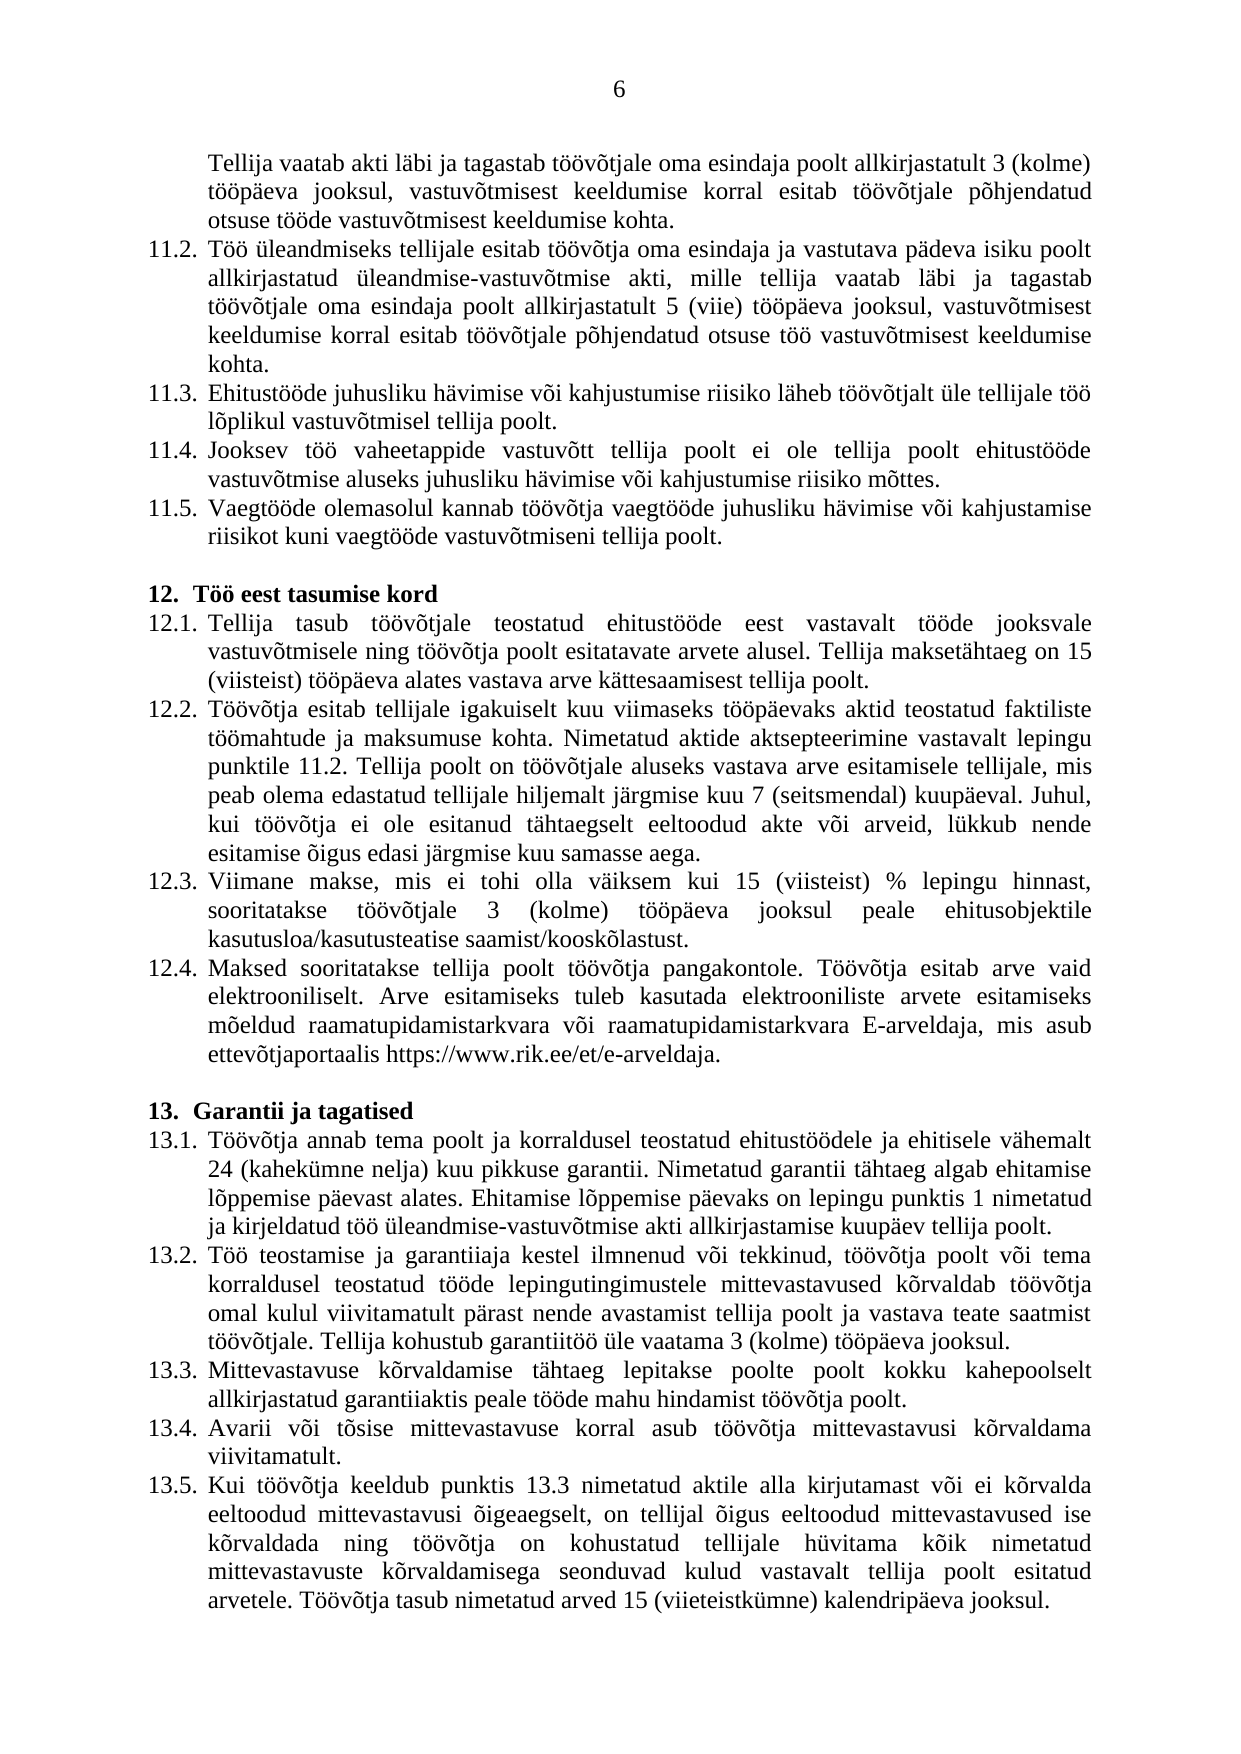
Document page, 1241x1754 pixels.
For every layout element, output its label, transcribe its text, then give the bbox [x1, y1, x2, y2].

list Tellija tasub töövõtjale teostatud ehitustööde eest vastavalt tööde jooksvale vastuvõtmisele ning töövõtja poolt esitatavate arvete alusel. Tellija maksetähtaeg on 15 (viisteist) tööpäeva alates vastava arve kättesaamisest tellija poolt. [148, 608, 1093, 694]
list Vaegtööde olemasolul kannab töövõtja vaegtööde juhusliku hävimise või kahjustamise riisikot kuni vaegtööde vastuvõtmiseni tellija poolt. [148, 493, 1093, 550]
list Kui töövõtja keeldub punktis 13.3 nimetatud aktile alla kirjutamast või ei kõrvalda eeltoodud mittevastavusi õigeaegselt, on tellijal õigus eeltoodud mittevastavused ise kõrvaldada ning töövõtja on kohustatud tellijale hüvitama kõik nimetatud mittevastavuste kõrvaldamisega seonduvad kulud vastavalt tellija poolt esitatud arvetele. Töövõtja tasub nimetatud arved 15 (viieteistkümne) kalendripäeva jooksul. [148, 1470, 1093, 1614]
list Töövõtja annab tema poolt ja korraldusel teostatud ehitustöödele ja ehitisele vähemalt 24 (kahekümne nelja) kuu pikkuse garantii. Nimetatud garantii tähtaeg algab ehitamise lõppemise päevast alates. Ehitamise lõppemise päevaks on lepingu punktis 1 nimetatud ja kirjeldatud töö üleandmise-vastuvõtmise akti allkirjastamise kuupäev tellija poolt. [148, 1125, 1093, 1240]
list Garantii ja tagatised [148, 1096, 1093, 1125]
list Töö eest tasumise kord [148, 579, 1093, 608]
list Viimane makse, mis ei tohi olla väiksem kui 15 (viisteist) % lepingu hinnast, sooritatakse töövõtjale 3 (kolme) tööpäeva jooksul peale ehitusobjektile kasutusloa/kasutusteatise saamist/kooskõlastust. [148, 866, 1093, 953]
list Avarii või tõsise mittevastavuse korral asub töövõtja mittevastavusi kõrvaldama viivitamatult. [148, 1413, 1093, 1470]
list Ehitustööde juhusliku hävimise või kahjustumise riisiko läheb töövõtjalt üle tellijale töö lõplikul vastuvõtmisel tellija poolt. [148, 378, 1093, 435]
list Töö teostamise ja garantiiaja kestel ilmnenud või tekkinud, töövõtja poolt või tema korraldusel teostatud tööde lepingutingimustele mittevastavused kõrvaldab töövõtja omal kulul viivitamatult pärast nende avastamist tellija poolt ja vastava teate saatmist töövõtjale. Tellija kohustub garantiitöö üle vaatama 3 (kolme) tööpäeva jooksul. [148, 1240, 1093, 1355]
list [148, 148, 1093, 234]
list Töö üleandmiseks tellijale esitab töövõtja oma esindaja ja vastutava pädeva isiku poolt allkirjastatud üleandmise-vastuvõtmise akti, mille tellija vaatab läbi ja tagastab töövõtjale oma esindaja poolt allkirjastatult 5 (viie) tööpäeva jooksul, vastuvõtmisest keeldumise korral esitab töövõtjale põhjendatud otsuse töö vastuvõtmisest keeldumise kohta. [148, 234, 1093, 378]
list Jooksev töö vaheetappide vastuvõtt tellija poolt ei ole tellija poolt ehitustööde vastuvõtmise aluseks juhusliku hävimise või kahjustumise riisiko mõttes. [148, 435, 1093, 493]
list Mittevastavuse kõrvaldamise tähtaeg lepitakse poolte poolt kokku kahepoolselt allkirjastatud garantiiaktis peale tööde mahu hindamist töövõtja poolt. [148, 1355, 1093, 1413]
list Töövõtja esitab tellijale igakuiselt kuu viimaseks tööpäevaks aktid teostatud faktiliste töömahtude ja maksumuse kohta. Nimetatud aktide aktsepteerimine vastavalt lepingu punktile 11.2. Tellija poolt on töövõtjale aluseks vastava arve esitamisele tellijale, mis peab olema edastatud tellijale hiljemalt järgmise kuu 7 (seitsmendal) kuupäeval. Juhul, kui töövõtja ei ole esitanud tähtaegselt eeltoodud akte või arveid, lükkub nende esitamise õigus edasi järgmise kuu samasse aega. [148, 694, 1093, 866]
list Maksed sooritatakse tellija poolt töövõtja pangakontole. Töövõtja esitab arve vaid elektrooniliselt. Arve esitamiseks tuleb kasutada elektrooniliste arvete esitamiseks mõeldud raamatupidamistarkvara või raamatupidamistarkvara E-arveldaja, mis asub ettevõtjaportaalis https://www.rik.ee/et/e-arveldaja. [148, 953, 1093, 1068]
